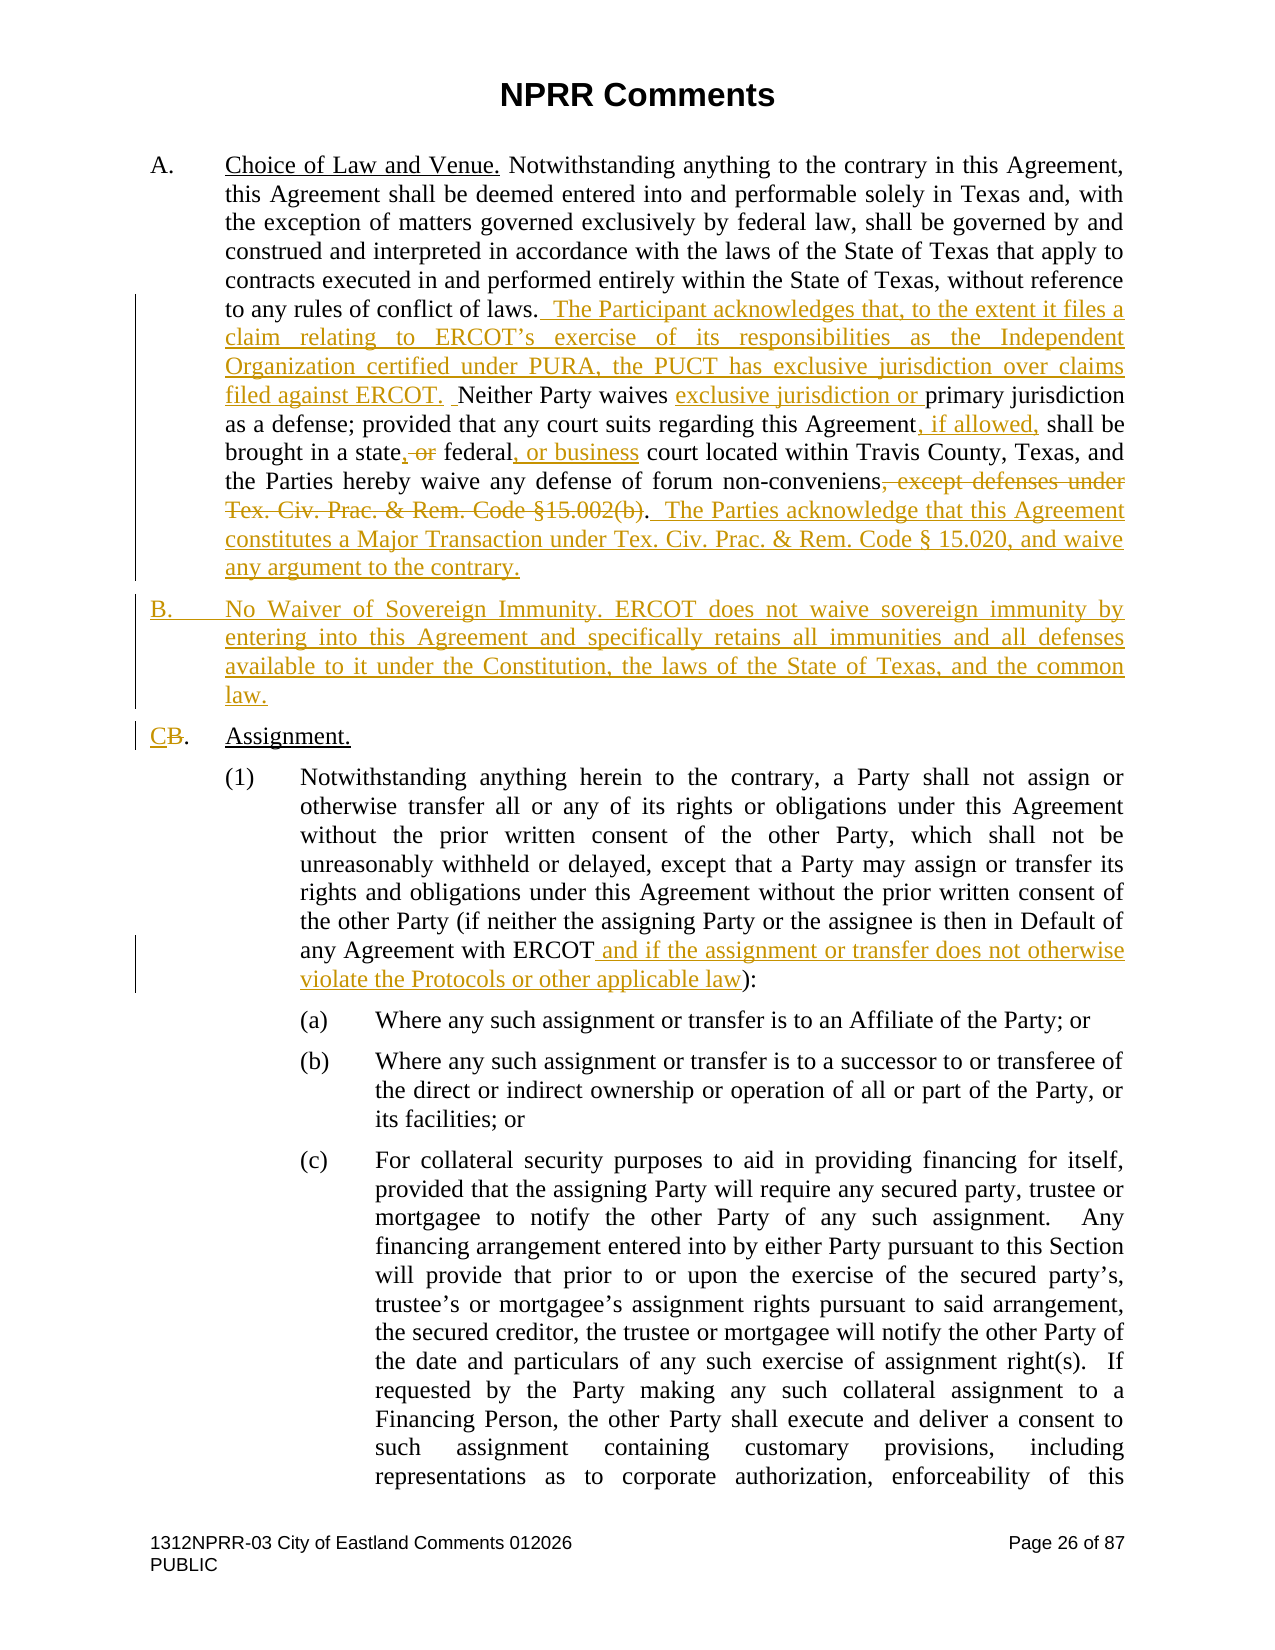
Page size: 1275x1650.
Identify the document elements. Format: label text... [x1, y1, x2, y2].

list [300, 1145, 1125, 1490]
list (1) Notwithstanding anything herein to the contrary, a Party shall not assign or otherwise transfer all or any of its rights or obligations under this Agreement without the prior written consent of the other Party, which shall not be unreasonably withheld or delayed, except that a Party may assign or transfer its rights and obligations under this Agreement without the prior written consent of the other Party (if neither the assigning Party or the assignee is then in Default of any Agreement with ERCOT): [225, 762, 1125, 992]
list . Assignment. [150, 721, 1125, 750]
list (b) Where any such assignment or transfer is to a successor to or transferee of the direct or indirect ownership or operation of all or part of the Party, or its facilities; or [300, 1046, 1125, 1132]
list A. Choice of Law and Venue. Notwithstanding anything to the contrary in this Agreement, this Agreement shall be deemed entered into and performable solely in Texas and, with the exception of matters governed exclusively by federal law, shall be governed by and construed and interpreted in accordance with the laws of the State of Texas that apply to contracts executed in and performed entirely within the State of Texas, without reference to any rules of conflict of laws. Neither Party waives primary jurisdiction as a defense; provided that any court suits regarding this Agreement shall be brought in a state federal court located within Travis County, Texas, and the Parties hereby waive any defense of forum non-conveniens. [150, 150, 1125, 581]
list (a) Where any such assignment or transfer is to an Affiliate of the Party; or [300, 1005, 1125, 1034]
